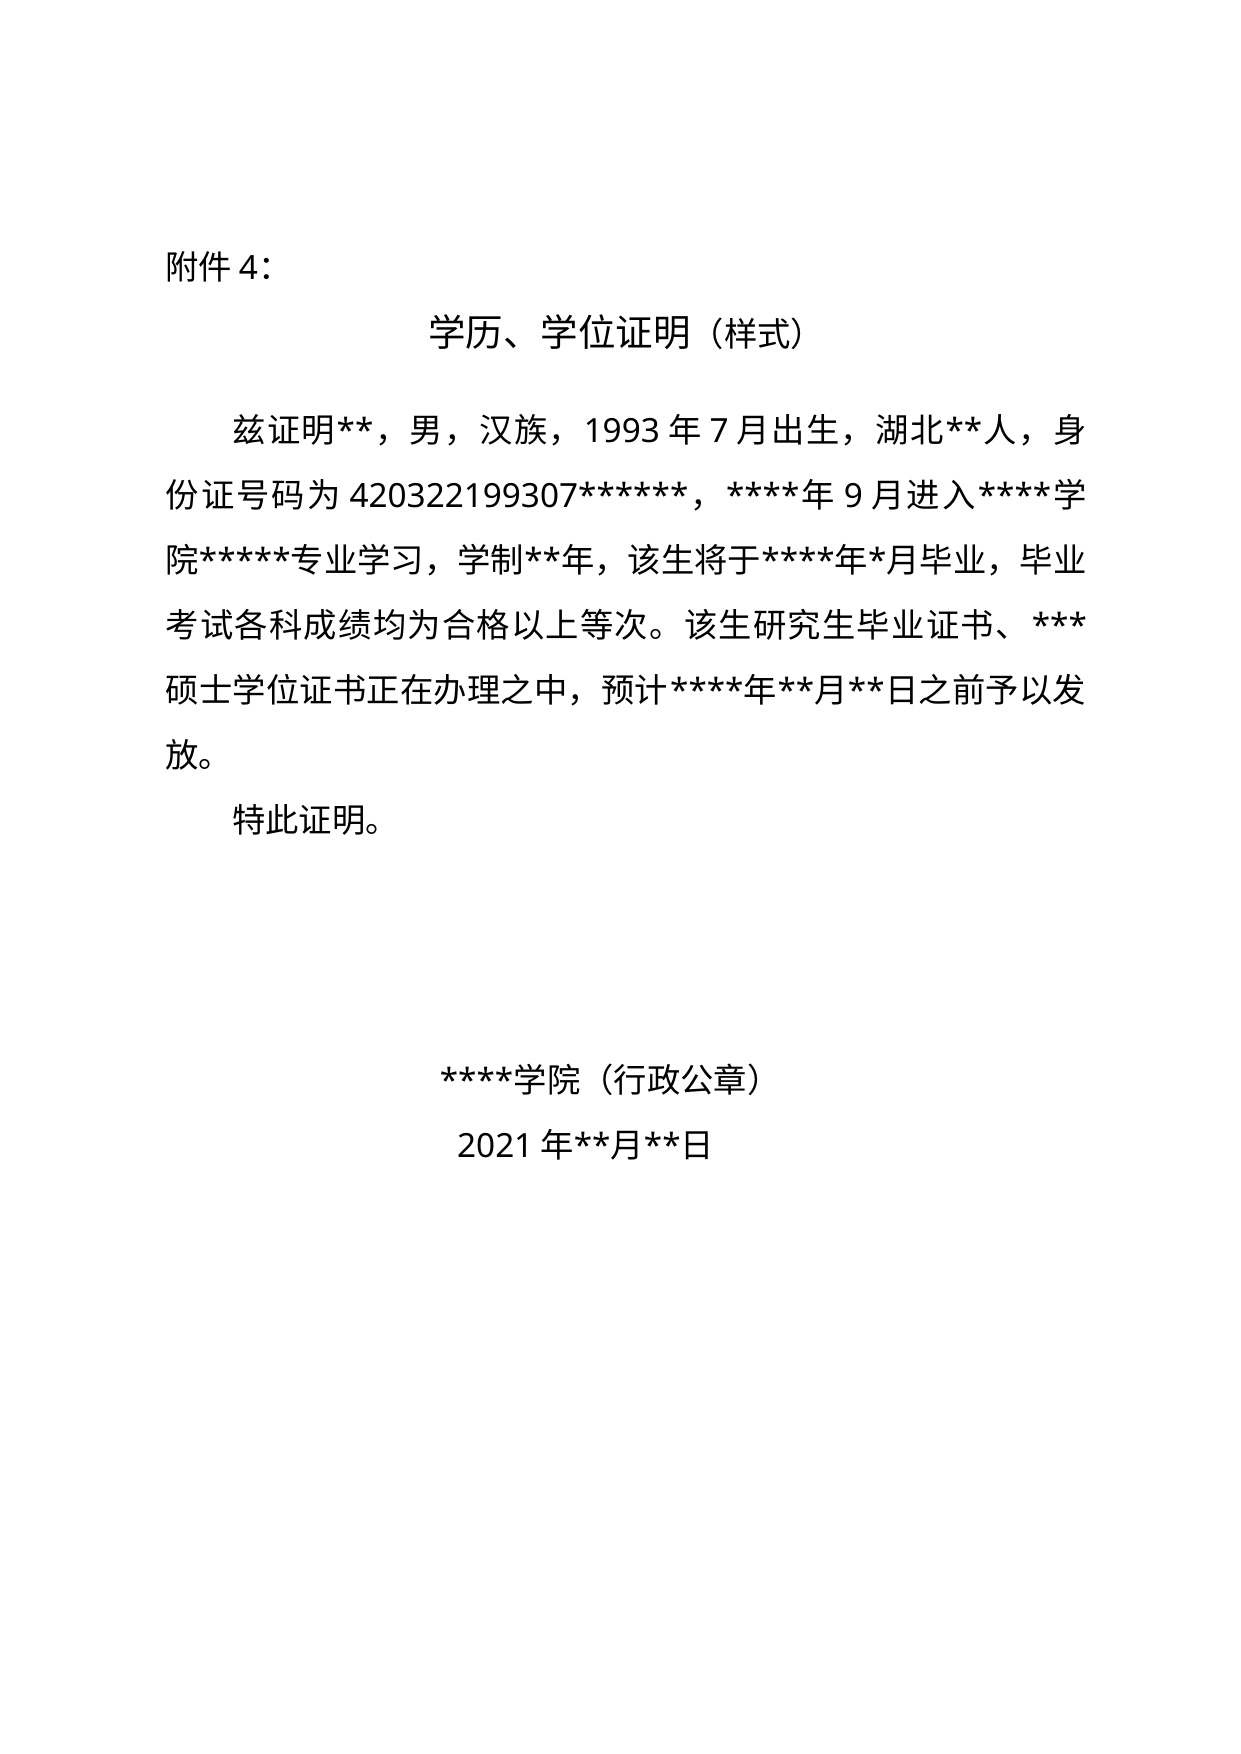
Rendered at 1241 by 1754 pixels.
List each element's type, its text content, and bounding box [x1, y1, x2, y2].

text 特此证明。 [165, 785, 1087, 850]
text 兹证明**，男，汉族，1993年7月出生，湖北**人，身份证号码为420322199307******，****年9月进入****学院*****专业学习，学制**年，该生将于****年*月毕业，毕业考试各科成绩均为合格以上等次。该生研究生毕业证书、***硕士学位证书正在办理之中，预计****年**月**日之前予以发放。 [165, 395, 1087, 785]
text ****学院（行政公章） [165, 1045, 1087, 1110]
text 附件4： [165, 233, 1087, 298]
text 学历、学位证明（样式） [165, 298, 1087, 363]
text 2021年**月**日 [165, 1110, 1087, 1175]
